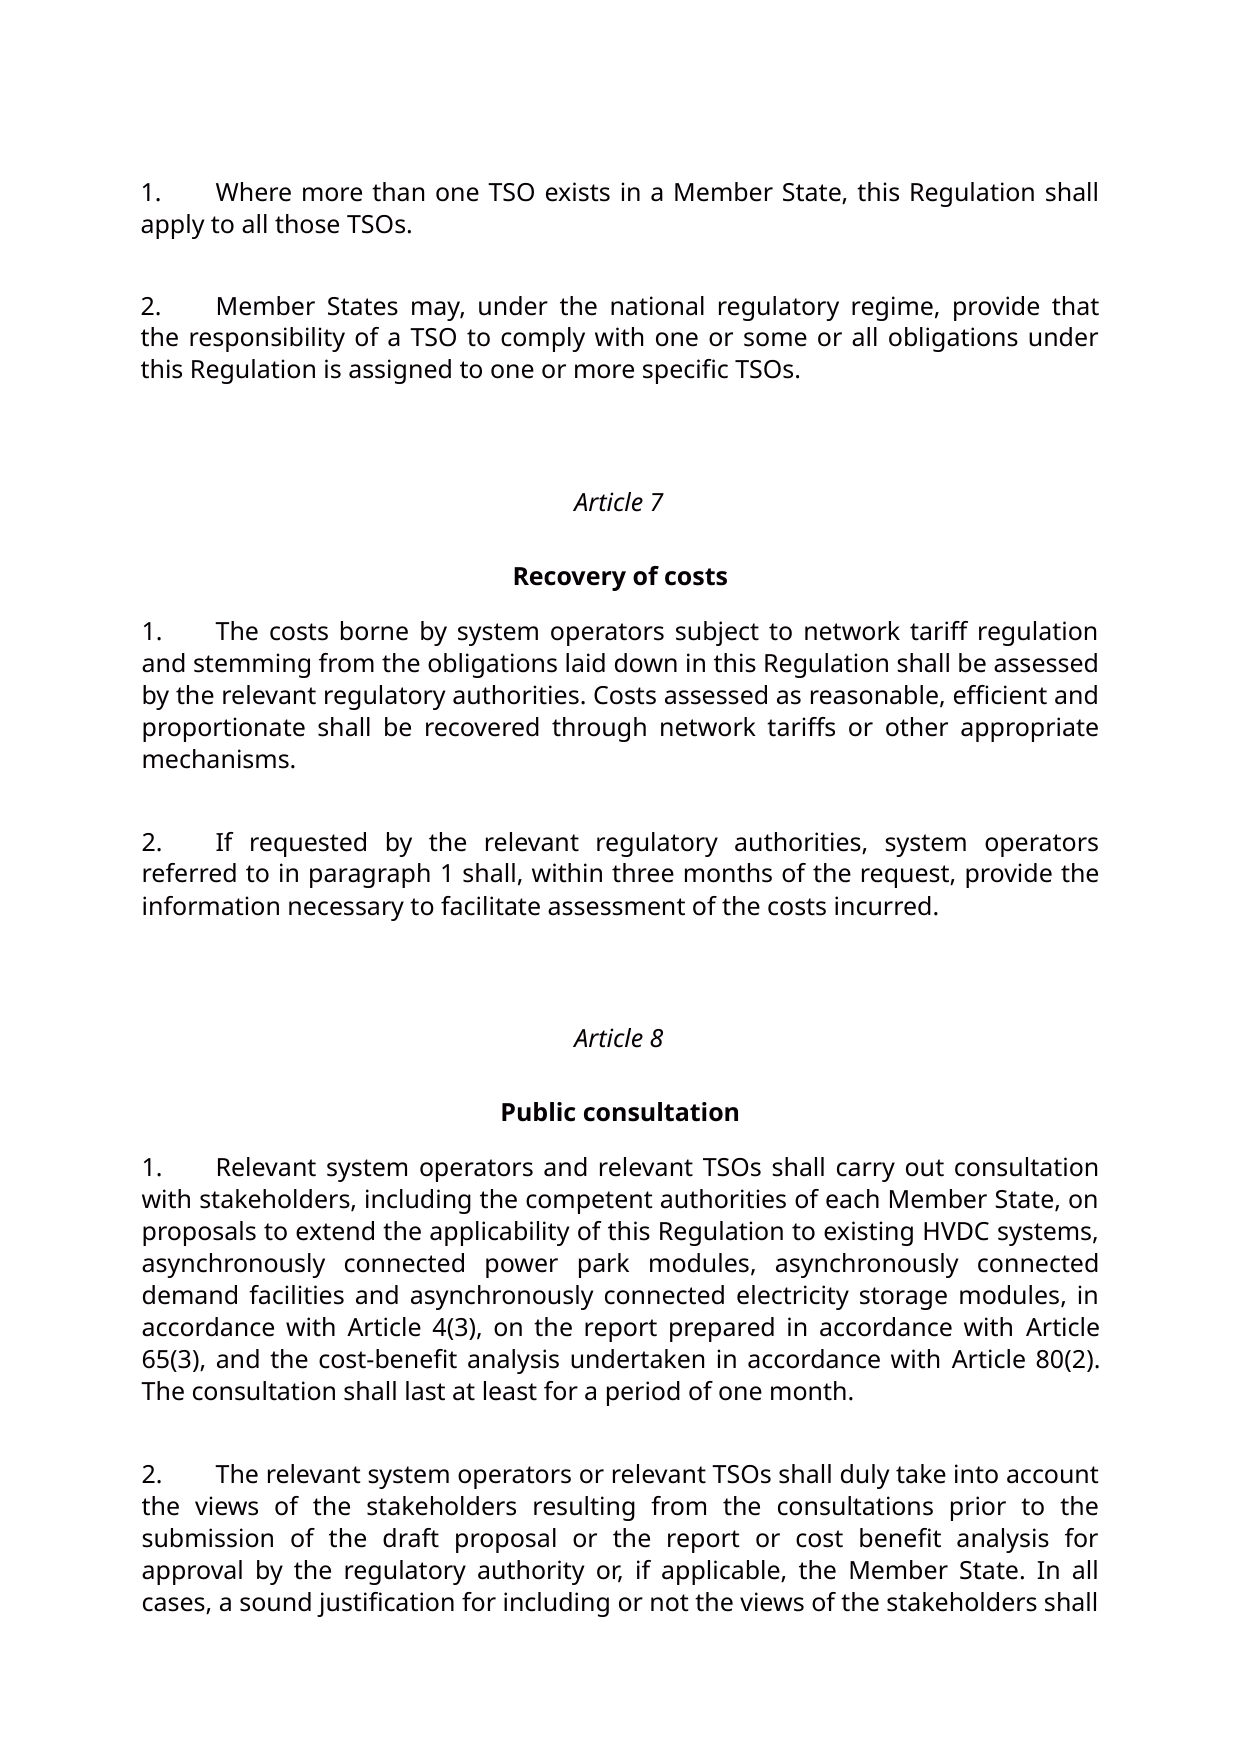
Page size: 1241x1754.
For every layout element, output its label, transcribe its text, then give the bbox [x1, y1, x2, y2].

text Recovery of costs [140, 560, 1100, 592]
subtitle Article 8 [140, 1021, 1100, 1055]
list If requested by the relevant regulatory authorities, system operators referred to in paragraph 1 shall, within three months of the request, provide the information necessary to facilitate assessment of the costs incurred. [141, 826, 1100, 922]
list Relevant system operators and relevant TSOs shall carry out consultation with stakeholders, including the competent authorities of each Member State, on proposals to extend the applicability of this Regulation to existing HVDC systems, asynchronously connected power park modules, asynchronously connected demand facilities and asynchronously connected electricity storage modules, in accordance with Article 4(3), on the report prepared in accordance with Article 65(3), and the cost-benefit analysis undertaken in accordance with Article 80(2). The consultation shall last at least for a period of one month. [141, 1151, 1100, 1408]
text Public consultation [140, 1096, 1100, 1128]
list Where more than one TSO exists in a Member State, this Regulation shall apply to all those TSOs. [140, 176, 1100, 240]
list The costs borne by system operators subject to network tariff regulation and stemming from the obligations laid down in this Regulation shall be assessed by the relevant regulatory authorities. Costs assessed as reasonable, efficient and proportionate shall be recovered through network tariffs or other appropriate mechanisms. [141, 615, 1100, 776]
list Member States may, under the national regulatory regime, provide that the responsibility of a TSO to comply with one or some or all obligations under this Regulation is assigned to one or more specific TSOs. [140, 290, 1100, 386]
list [141, 1458, 1100, 1618]
subtitle Article 7 [140, 485, 1100, 519]
